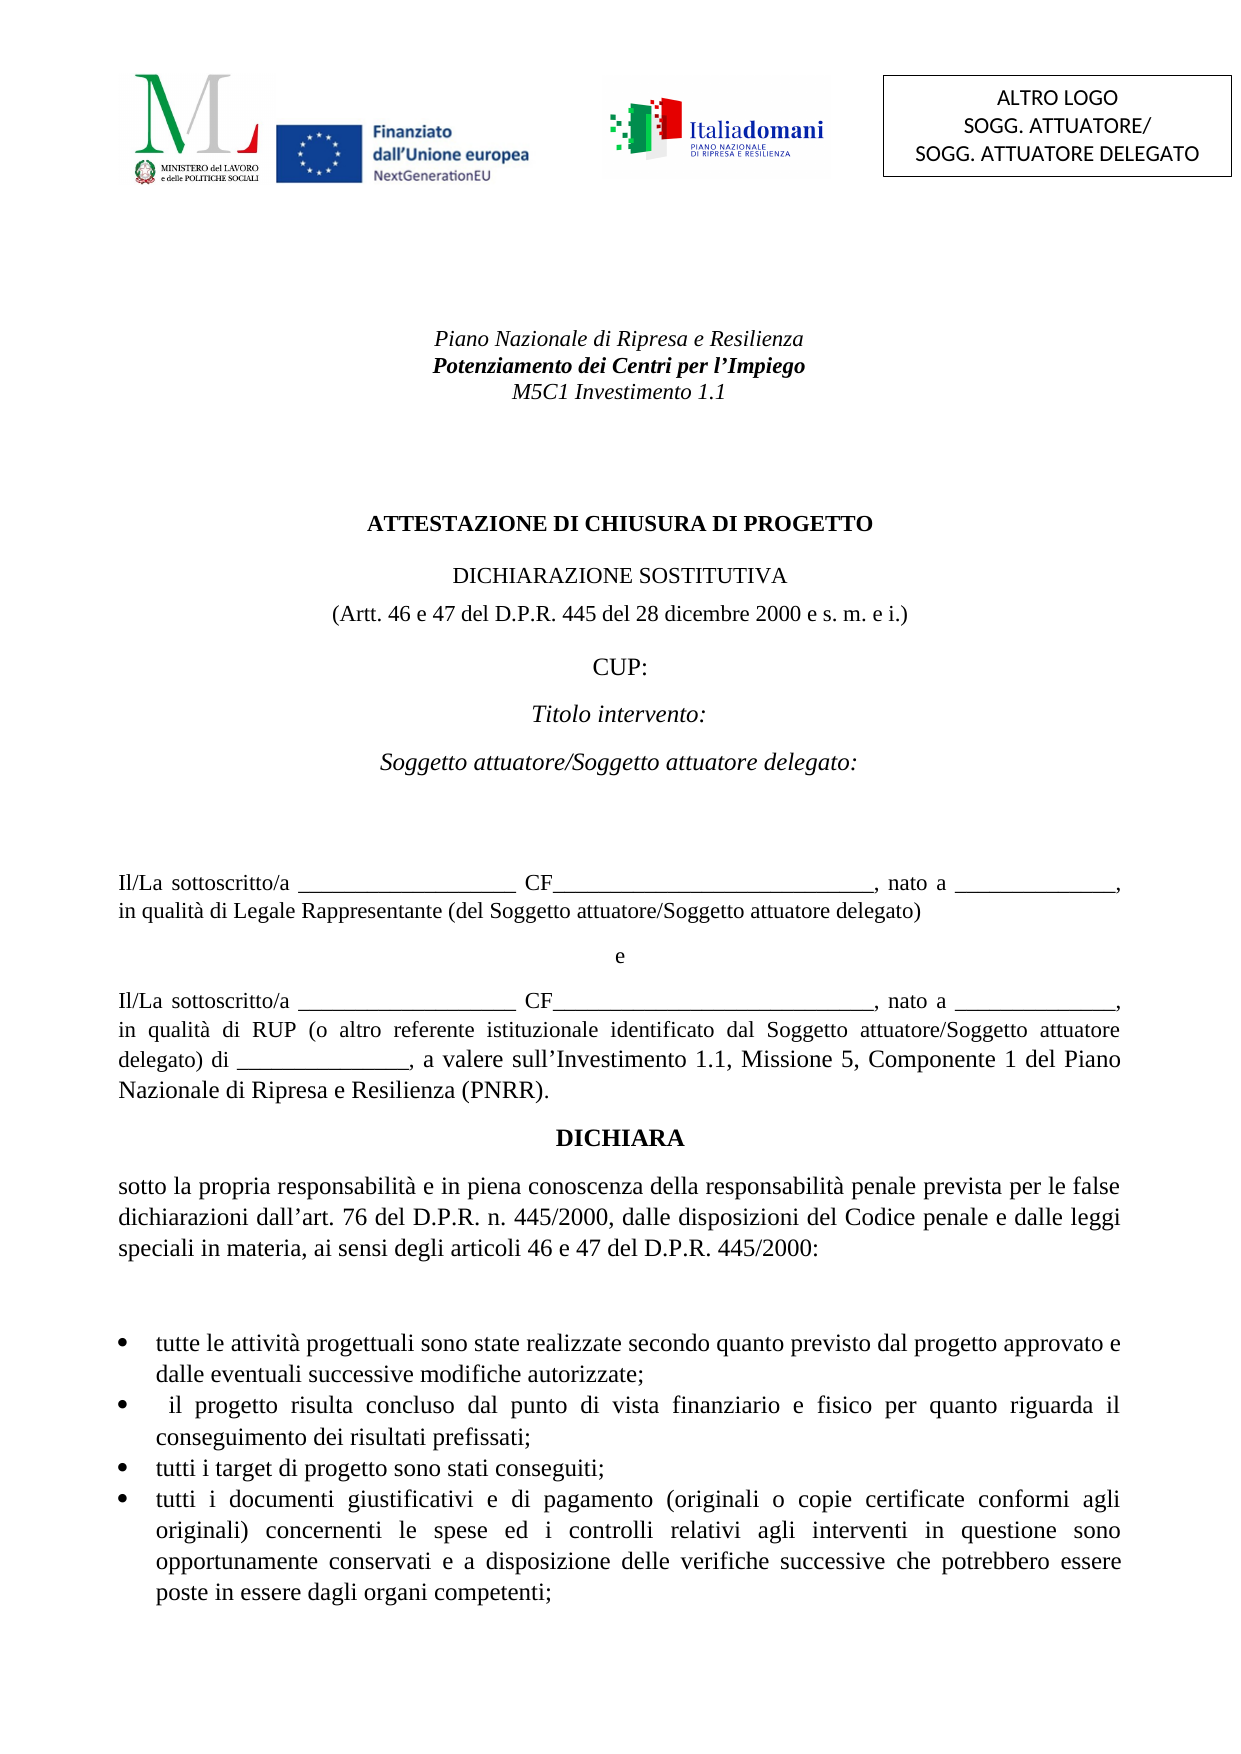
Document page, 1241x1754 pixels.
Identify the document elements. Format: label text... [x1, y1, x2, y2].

text (Artt. 46 e 47 del D.P.R. 445 del 28 dicembre 2000 e s. m. e i.) [118, 601, 1122, 627]
text CUP: [118, 652, 1122, 681]
text DICHIARA [118, 1123, 1122, 1152]
list il progetto risulta concluso dal punto di vista finanziario e fisico per quanto riguarda il conseguimento dei risultati prefissati; [118, 1391, 1122, 1450]
text DICHIARAZIONE SOSTITUTIVA [118, 562, 1122, 588]
text ATTESTAZIONE DI CHIUSURA DI PROGETTO [118, 510, 1122, 536]
text Soggetto attuatore/Soggetto attuatore delegato: [118, 747, 1122, 776]
picture [602, 75, 832, 179]
text Potenziamento dei Centri per l’Impiego [118, 352, 1122, 378]
text Piano Nazionale di Ripresa e Resilienza [118, 325, 1122, 352]
list tutti i target di progetto sono stati conseguiti; [118, 1453, 1122, 1481]
list tutti i documenti giustificativi e di pagamento (originali o copie certificate conformi agli originali) concernenti le spese ed i controlli relativi agli interventi in questione sono opportunamente conservati e a disposizione delle verifiche successive che potrebbero essere poste in essere dagli organi competenti; [118, 1484, 1122, 1606]
text M5C1 Investimento 1.1 [118, 378, 1122, 404]
text Titolo intervento: [118, 699, 1122, 728]
text Il/La sottoscritto/a ___________________ CF____________________________, nato a ______________, in qualità di Legale Rappresentante (del Soggetto attuatore/Soggetto attuatore delegato) [118, 869, 1122, 924]
list tutte le attività progettuali sono state realizzate secondo quanto previsto dal progetto approvato e dalle eventuali successive modifiche autorizzate; [118, 1328, 1122, 1388]
text e [118, 942, 1122, 969]
picture [118, 73, 536, 185]
text sotto la propria responsabilità e in piena conoscenza della responsabilità penale prevista per le false dichiarazioni dall’art. 76 del D.P.R. n. 445/2000, dalle disposizioni del Codice penale e dalle leggi speciali in materia, ai sensi degli articoli 46 e 47 del D.P.R. 445/2000: [118, 1171, 1122, 1262]
text Il/La sottoscritto/a ___________________ CF____________________________, nato a ______________, in qualità di RUP (o altro referente istituzionale identificato dal Soggetto attuatore/Soggetto attuatore delegato) di _______________, a valere sull’Investimento 1.1, Missione 5, Componente 1 del Piano Nazionale di Ripresa e Resilienza (PNRR). [118, 987, 1122, 1104]
